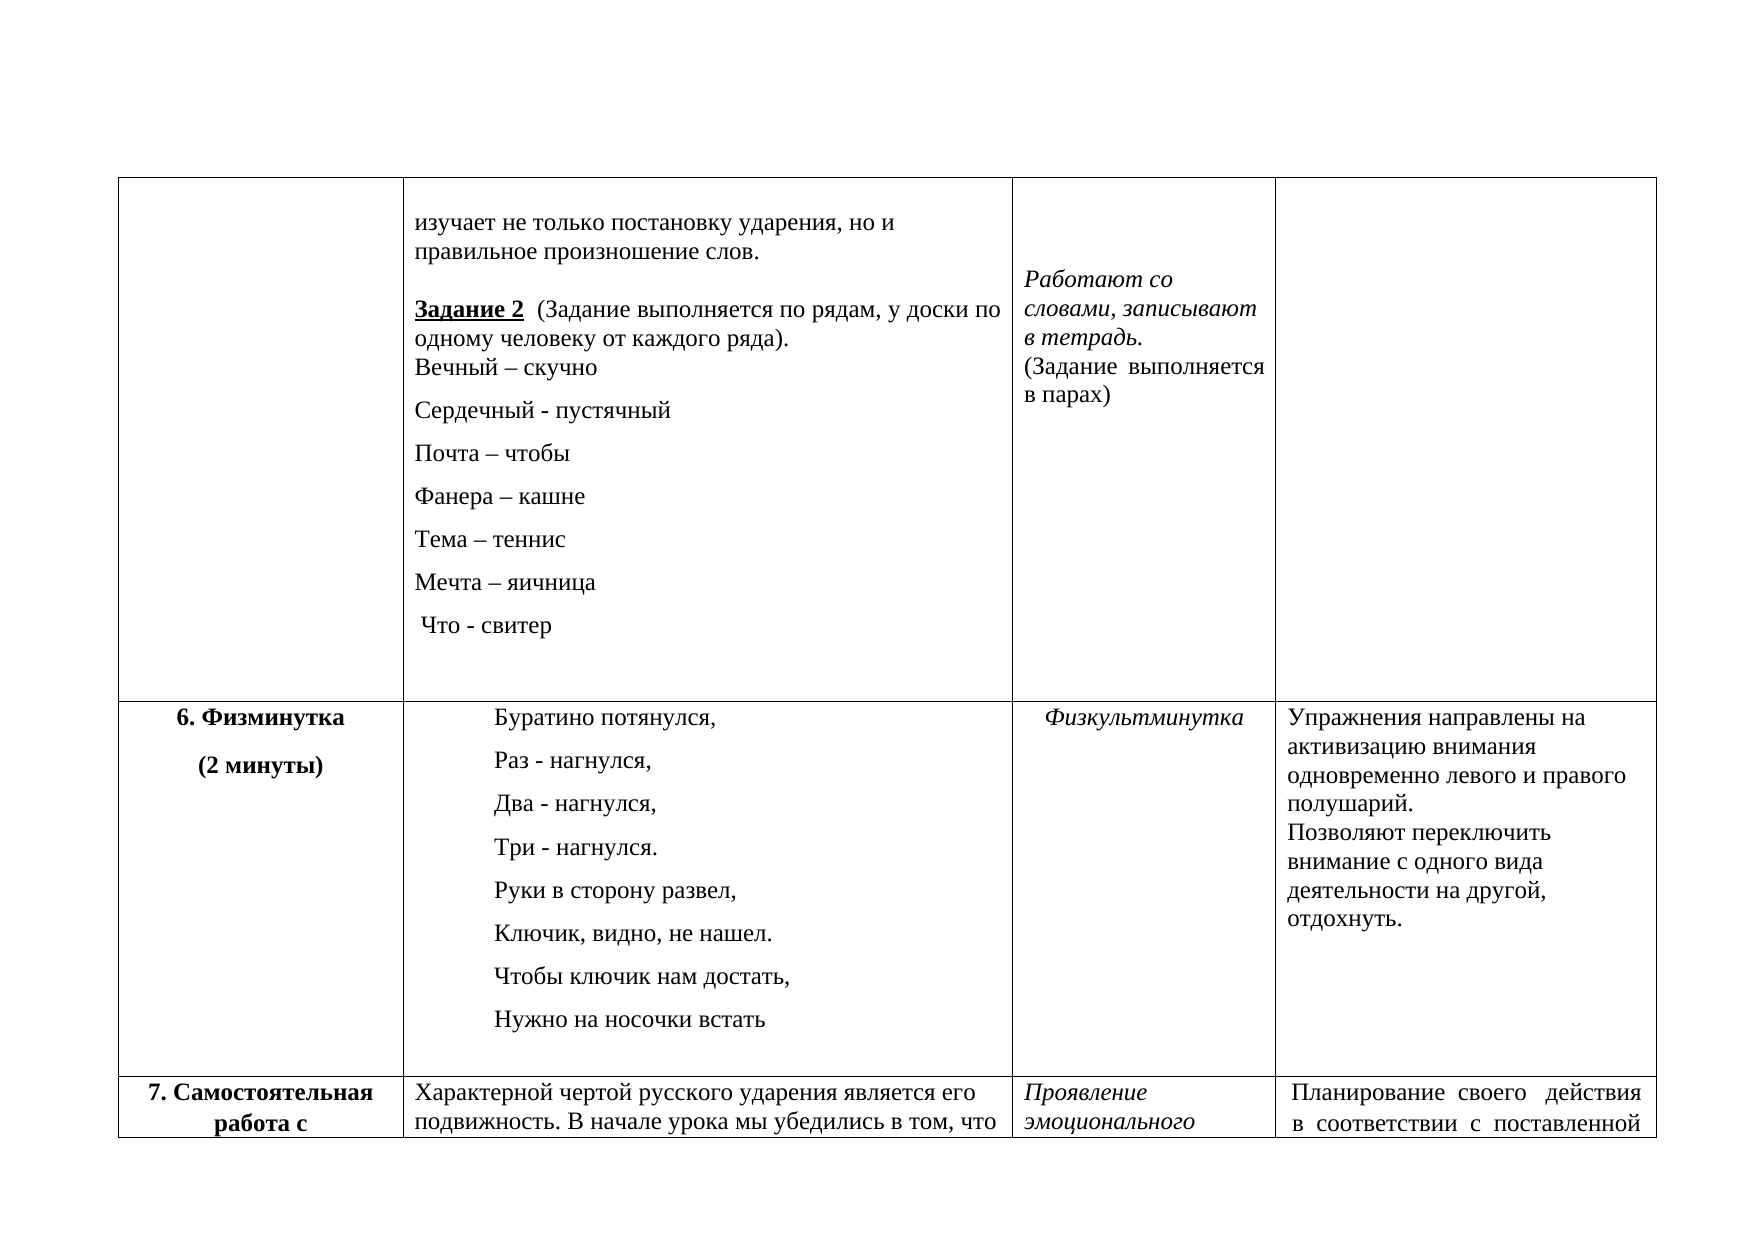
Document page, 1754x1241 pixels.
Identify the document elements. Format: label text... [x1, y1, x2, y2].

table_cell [1276, 178, 1656, 701]
table_cell Физкультминутка [1013, 702, 1275, 1076]
table_cell Буратино потянулся, Раз - нагнулся, Два - нагнулся, Три - нагнулся. Руки в сторону развел, Ключик, видно, не нашел. Чтобы ключик нам достать, Нужно на носочки встать [404, 702, 1012, 1076]
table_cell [1013, 1077, 1275, 1137]
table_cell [1276, 1077, 1656, 1137]
table_cell Упражнения направлены на активизацию внимания одновременно левого и правого полушарий. Позволяют переключить внимание с одного вида деятельности на другой, отдохнуть. [1276, 702, 1656, 1076]
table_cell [119, 178, 403, 701]
table_cell 6. Физминутка (2 минуты) [119, 702, 403, 1076]
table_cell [1013, 178, 1275, 701]
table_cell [404, 178, 1012, 701]
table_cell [119, 1077, 403, 1137]
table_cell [404, 1077, 1012, 1137]
